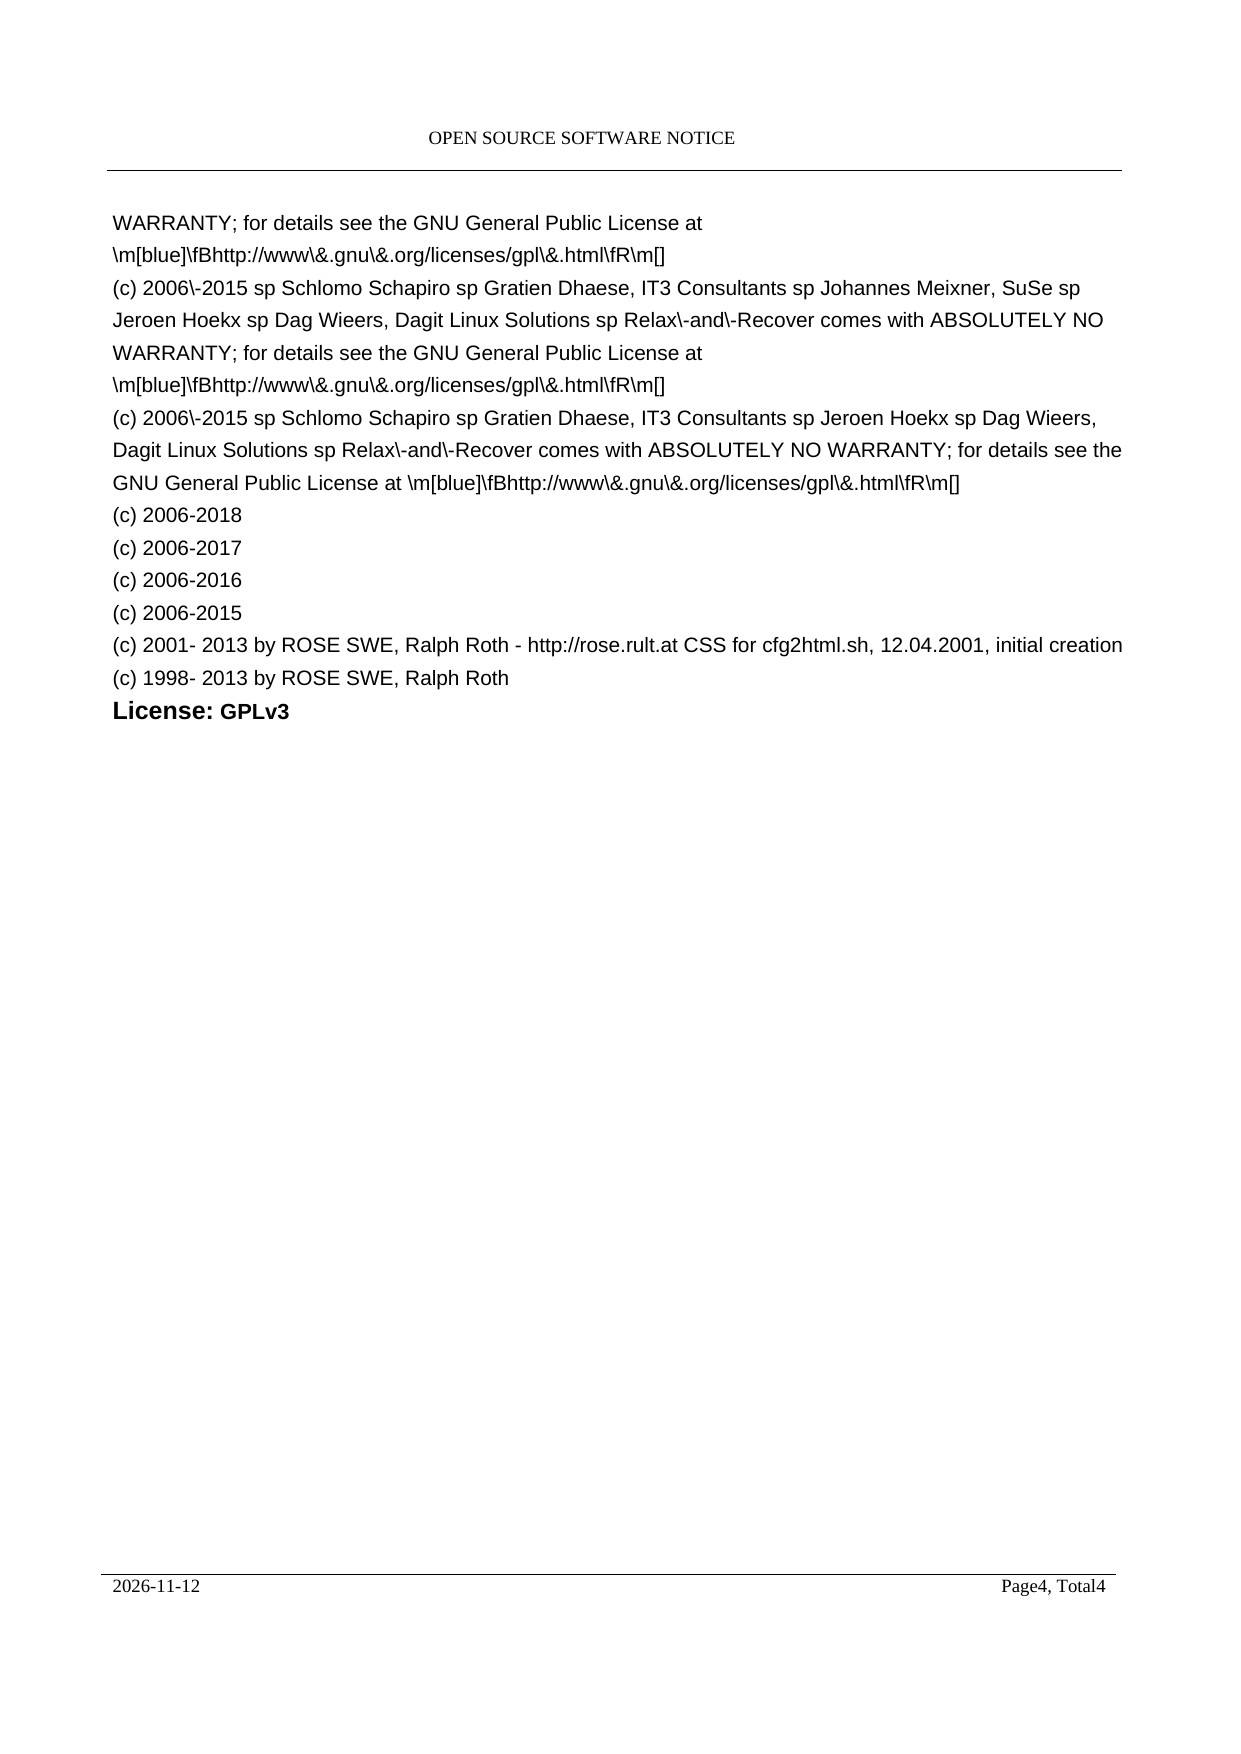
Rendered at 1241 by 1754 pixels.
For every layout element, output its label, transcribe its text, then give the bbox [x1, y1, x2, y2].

text (c) 1998- 2013 by ROSE SWE, Ralph Roth [112, 661, 1128, 694]
text (c) 2006-2015 [112, 596, 1128, 629]
text License: GPLv3 [112, 694, 1128, 726]
text (c) 2006-2018 [112, 499, 1128, 531]
text (c) 2006\-2015 sp Schlomo Schapiro sp Gratien Dhaese, IT3 Consultants sp Johannes Meixner, SuSe sp Jeroen Hoekx sp Dag Wieers, Dagit Linux Solutions sp Relax\-and\-Recover comes with ABSOLUTELY NO WARRANTY; for details see the GNU General Public License at \m[blue]\fBhttp://www\&.gnu\&.org/licenses/gpl\&.html\fR\m[] [112, 271, 1128, 401]
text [112, 206, 1128, 271]
text (c) 2006-2016 [112, 564, 1128, 596]
text (c) 2006-2017 [112, 531, 1128, 564]
text (c) 2006\-2015 sp Schlomo Schapiro sp Gratien Dhaese, IT3 Consultants sp Jeroen Hoekx sp Dag Wieers, Dagit Linux Solutions sp Relax\-and\-Recover comes with ABSOLUTELY NO WARRANTY; for details see the GNU General Public License at \m[blue]\fBhttp://www\&.gnu\&.org/licenses/gpl\&.html\fR\m[] [112, 401, 1128, 499]
text (c) 2001- 2013 by ROSE SWE, Ralph Roth - http://rose.rult.at CSS for cfg2html.sh, 12.04.2001, initial creation [112, 629, 1128, 661]
